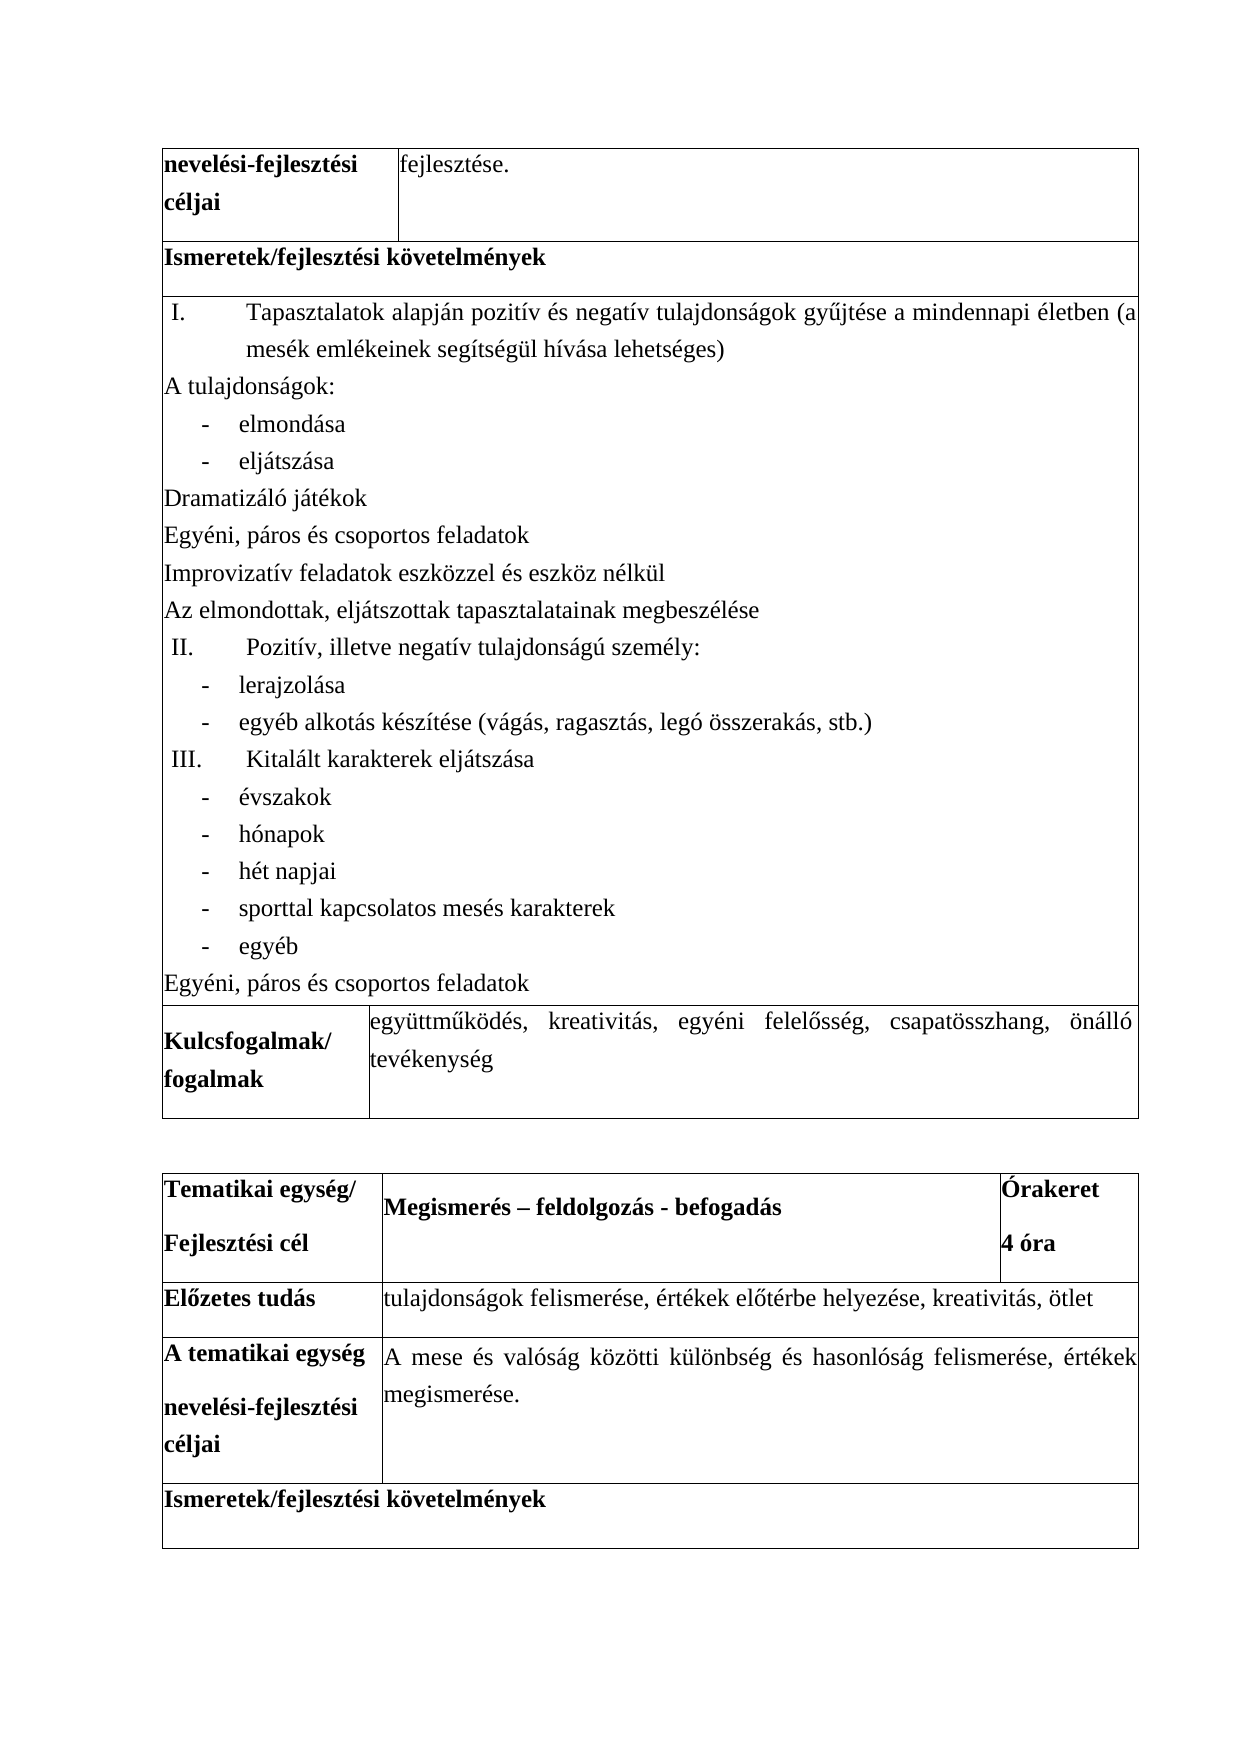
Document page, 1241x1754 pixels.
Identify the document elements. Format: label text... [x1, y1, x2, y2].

table_cell Tapasztalatok alapján pozitív és negatív tulajdonságok gyűjtése a mindennapi életben (a mesék emlékeinek segítségül hívása lehetséges) A tulajdonságok: elmondása eljátszása Dramatizáló játékok Egyéni, páros és csoportos feladatok Improvizatív feladatok eszközzel és eszköz nélkül Az elmondottak, eljátszottak tapasztalatainak megbeszélése Pozitív, illetve negatív tulajdonságú személy: lerajzolása egyéb alkotás készítése (vágás, ragasztás, legó összerakás, stb.) Kitalált karakterek eljátszása évszakok hónapok hét napjai sporttal kapcsolatos mesés karakterek egyéb Egyéni, páros és csoportos feladatok [163, 297, 1138, 1005]
table_header Megismerés – feldolgozás - befogadás [383, 1174, 1000, 1282]
table_cell együttműködés, kreativitás, egyéni felelősség, csapatösszhang, önálló tevékenység [370, 1006, 1138, 1118]
table_cell tulajdonságok felismerése, értékek előtérbe helyezése, kreativitás, ötlet [383, 1283, 1138, 1337]
table_cell Ismeretek/fejlesztési követelmények [163, 242, 1138, 296]
table_cell Előzetes tudás [163, 1283, 382, 1337]
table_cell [163, 149, 398, 241]
table_cell Ismeretek/fejlesztési követelmények [163, 1484, 1138, 1548]
table_cell Kulcsfogalmak/ fogalmak [163, 1006, 369, 1118]
table_cell A mese és valóság közötti különbség és hasonlóság felismerése, értékek megismerése. [383, 1338, 1138, 1483]
table_header Tematikai egység/ Fejlesztési cél [163, 1174, 382, 1282]
table_cell A tematikai egység nevelési-fejlesztési céljai [163, 1338, 382, 1483]
table_header Órakeret 4 óra [1001, 1174, 1138, 1282]
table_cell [399, 149, 1138, 241]
